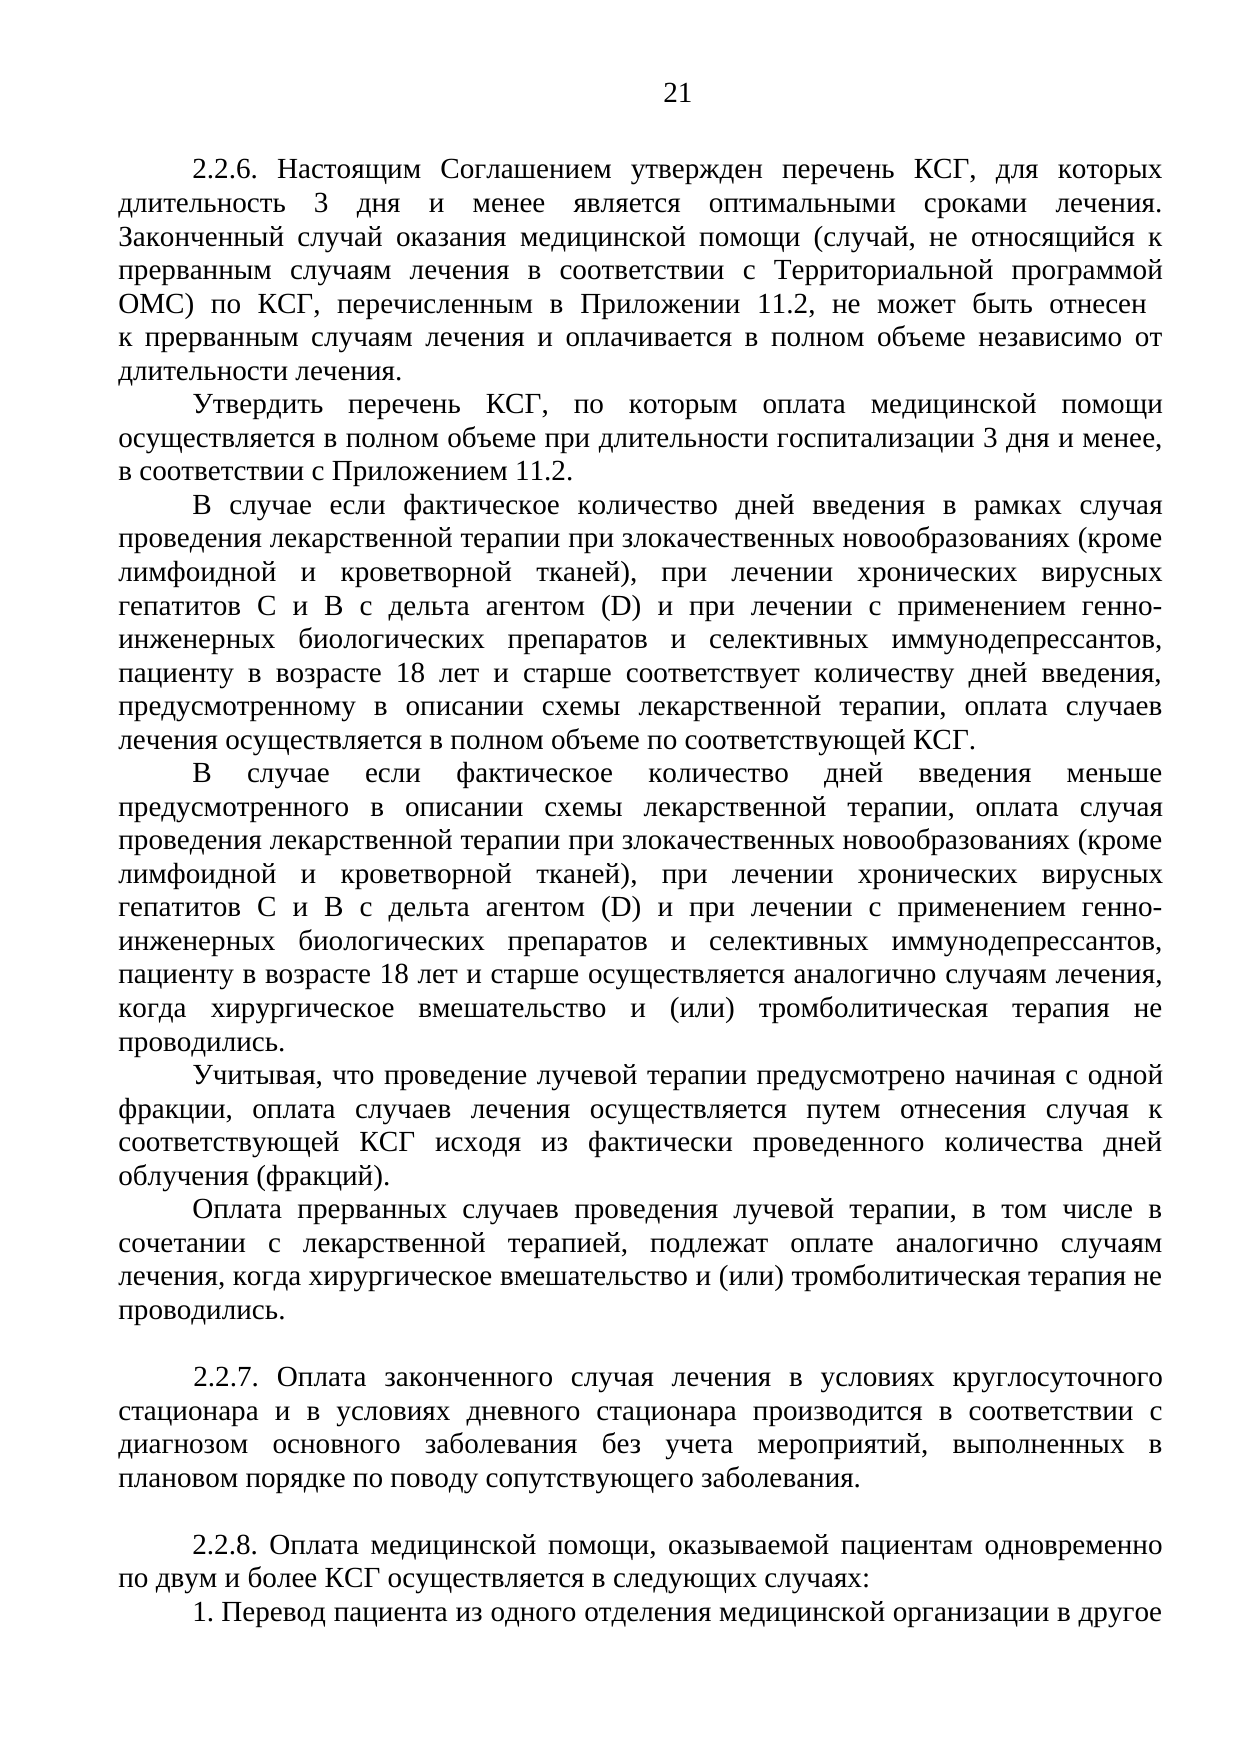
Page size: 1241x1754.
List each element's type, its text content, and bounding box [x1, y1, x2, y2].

text 2.2.6. Настоящим Соглашением утвержден перечень КСГ, для которых длительность 3 дня и менее является оптимальными сроками лечения. Законченный случай оказания медицинской помощи (случай, не относящийся к прерванным случаям лечения в соответствии с Территориальной программой ОМС) по КСГ, перечисленным в Приложении 11.2, не может быть отнесен к прерванным случаям лечения и оплачивается в полном объеме независимо от длительности лечения. [118, 152, 1163, 386]
text 2.2.8. Оплата медицинской помощи, оказываемой пациентам одновременно по двум и более КСГ осуществляется в следующих случаях: [118, 1527, 1163, 1594]
text В случае если фактическое количество дней введения меньше предусмотренного в описании схемы лекарственной терапии, оплата случая проведения лекарственной терапии при злокачественных новообразованиях (кроме лимфоидной и кроветворной тканей), при лечении хронических вирусных гепатитов С и В с дельта агентом (D) и при лечении с применением генно-инженерных биологических препаратов и селективных иммунодепрессантов, пациенту в возрасте 18 лет и старше осуществляется аналогично случаям лечения, когда хирургическое вмешательство и (или) тромболитическая терапия не проводились. [118, 755, 1163, 1057]
text Оплата прерванных случаев проведения лучевой терапии, в том числе в сочетании с лекарственной терапией, подлежат оплате аналогично случаям лечения, когда хирургическое вмешательство и (или) тромболитическая терапия не проводились. [118, 1191, 1163, 1326]
text Учитывая, что проведение лучевой терапии предусмотрено начиная с одной фракции, оплата случаев лечения осуществляется путем отнесения случая к соответствующей КСГ исходя из фактически проведенного количества дней облучения (фракций). [118, 1057, 1163, 1191]
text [118, 1594, 1163, 1627]
text 2.2.7. Оплата законченного случая лечения в условиях круглосуточного стационара и в условиях дневного стационара производится в соответствии с диагнозом основного заболевания без учета мероприятий, выполненных в плановом порядке по поводу сопутствующего заболевания. [118, 1359, 1163, 1493]
text В случае если фактическое количество дней введения в рамках случая проведения лекарственной терапии при злокачественных новообразованиях (кроме лимфоидной и кроветворной тканей), при лечении хронических вирусных гепатитов С и В с дельта агентом (D) и при лечении с применением генно-инженерных биологических препаратов и селективных иммунодепрессантов, пациенту в возрасте 18 лет и старше соответствует количеству дней введения, предусмотренному в описании схемы лекарственной терапии, оплата случаев лечения осуществляется в полном объеме по соответствующей КСГ. [118, 487, 1163, 755]
text Утвердить перечень КСГ, по которым оплата медицинской помощи осуществляется в полном объеме при длительности госпитализации 3 дня и менее, в соответствии с Приложением 11.2. [118, 386, 1163, 487]
